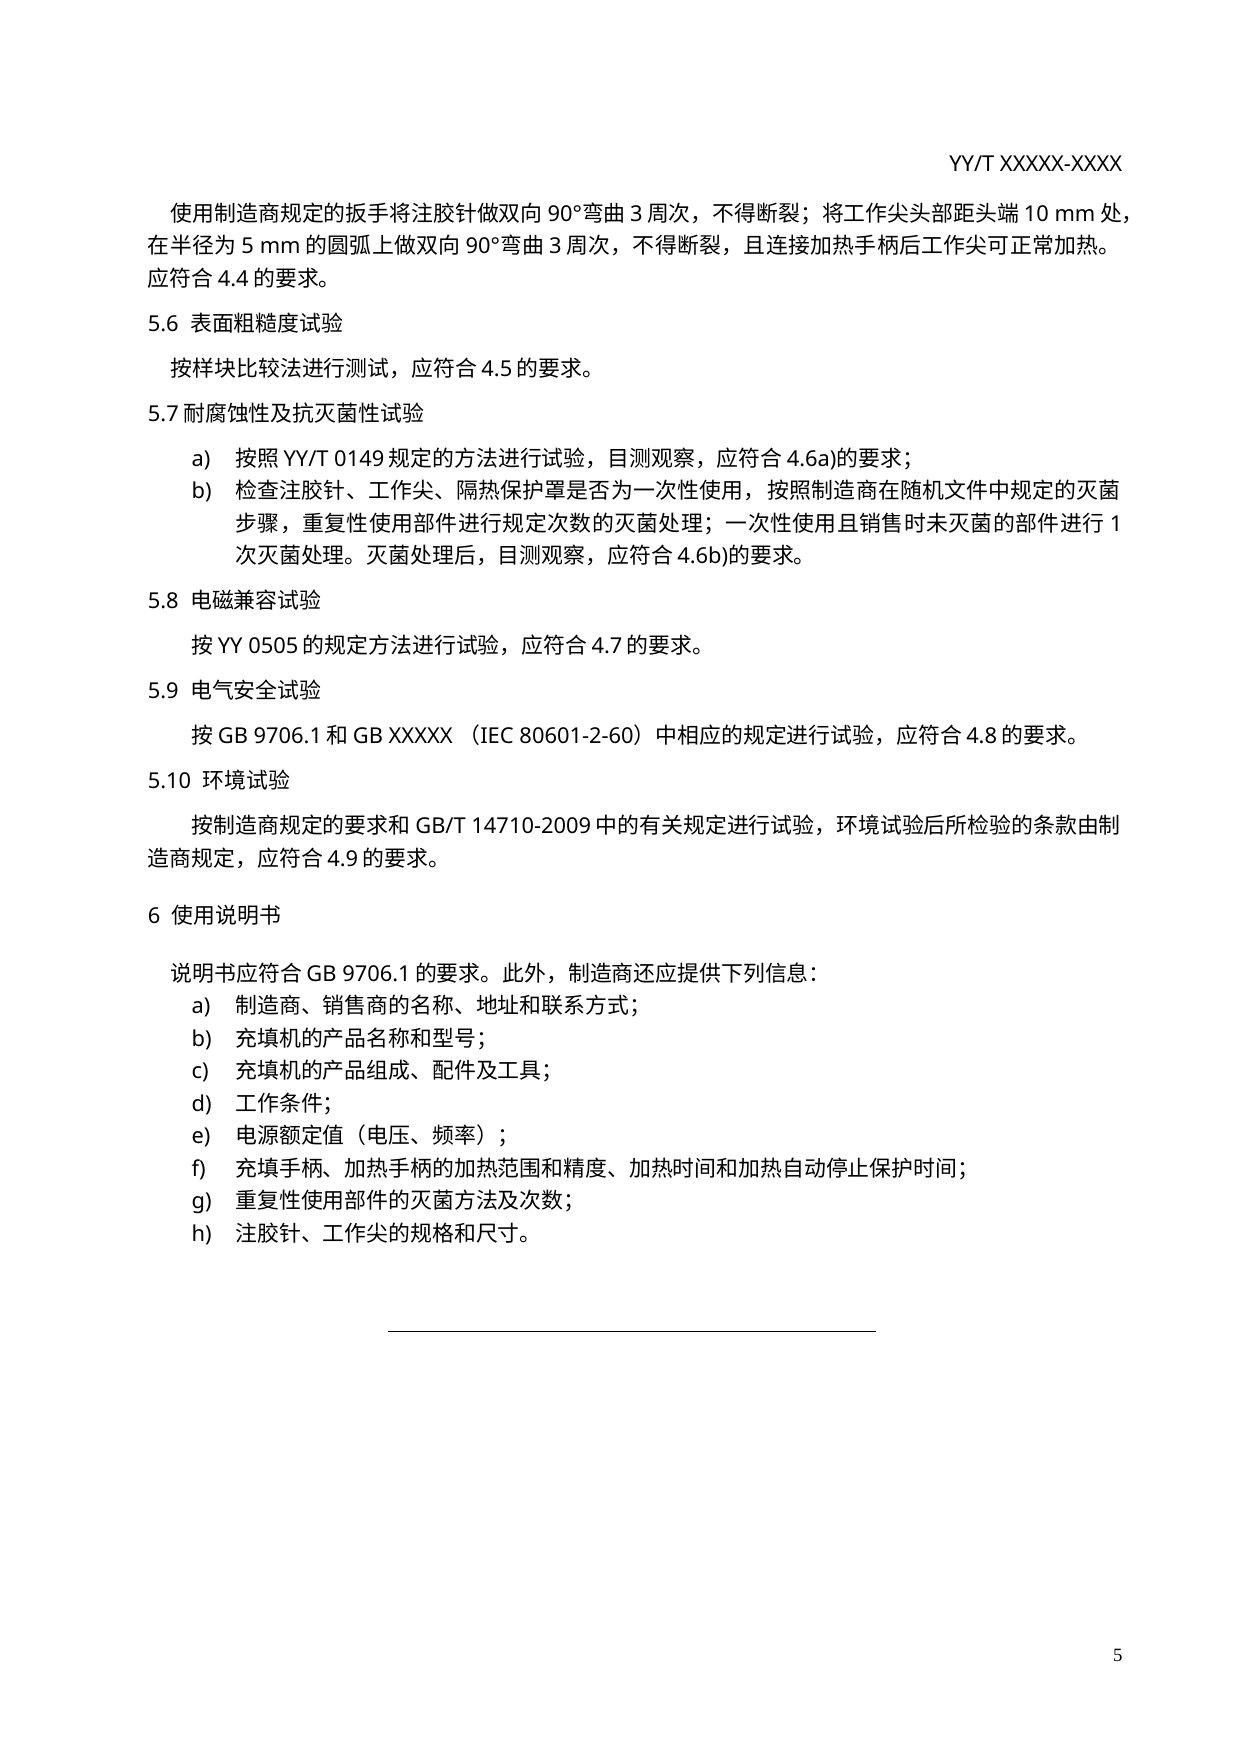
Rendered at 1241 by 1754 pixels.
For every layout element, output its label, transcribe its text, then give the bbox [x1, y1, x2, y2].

text 5.6 表面粗糙度试验 [148, 306, 1122, 338]
list 制造商、销售商的名称、地址和联系方式； [191, 988, 1122, 1021]
text 使用制造商规定的扳手将注胶针做双向90°弯曲3周次，不得断裂；将工作尖头部距头端10 mm处，在半径为5 mm的圆弧上做双向90°弯曲3周次，不得断裂，且连接加热手柄后工作尖可正常加热。应符合4.4的要求。 [148, 196, 1122, 293]
text 5.7耐腐蚀性及抗灭菌性试验 [148, 396, 1122, 428]
text 按GB 9706.1和GB XXXXX （IEC 80601-2-60）中相应的规定进行试验，应符合4.8的要求。 [148, 718, 1122, 751]
list 说明书应符合GB 9706.1的要求。此外，制造商还应提供下列信息： [148, 956, 1122, 988]
list 检查注胶针、工作尖、隔热保护罩是否为一次性使用，按照制造商在随机文件中规定的灭菌步骤，重复性使用部件进行规定次数的灭菌处理；一次性使用且销售时未灭菌的部件进行1次灭菌处理。灭菌处理后，目测观察，应符合4.6b)的要求。 [191, 473, 1122, 571]
text 按YY 0505的规定方法进行试验，应符合4.7的要求。 [148, 628, 1122, 661]
list 电源额定值（电压、频率）； [191, 1118, 1122, 1151]
text 5.10 环境试验 [148, 763, 1122, 796]
list 充填手柄、加热手柄的加热范围和精度、加热时间和加热自动停止保护时间； [191, 1151, 1122, 1183]
text 5.8 电磁兼容试验 [148, 583, 1122, 616]
text 5.9 电气安全试验 [148, 673, 1122, 706]
text 按制造商规定的要求和GB/T 14710-2009中的有关规定进行试验，环境试验后所检验的条款由制造商规定，应符合4.9的要求。 [148, 808, 1122, 873]
list 充填机的产品名称和型号； [191, 1021, 1122, 1053]
text 按样块比较法进行测试，应符合4.5的要求。 [148, 351, 1122, 383]
text 6 使用说明书 [148, 898, 1122, 931]
list 充填机的产品组成、配件及工具； [191, 1053, 1122, 1086]
list 注胶针、工作尖的规格和尺寸。 [191, 1216, 1122, 1248]
list 重复性使用部件的灭菌方法及次数； [191, 1183, 1122, 1216]
list 工作条件； [191, 1086, 1122, 1118]
list 按照YY/T 0149规定的方法进行试验，目测观察，应符合4.6a)的要求； [191, 441, 1122, 473]
